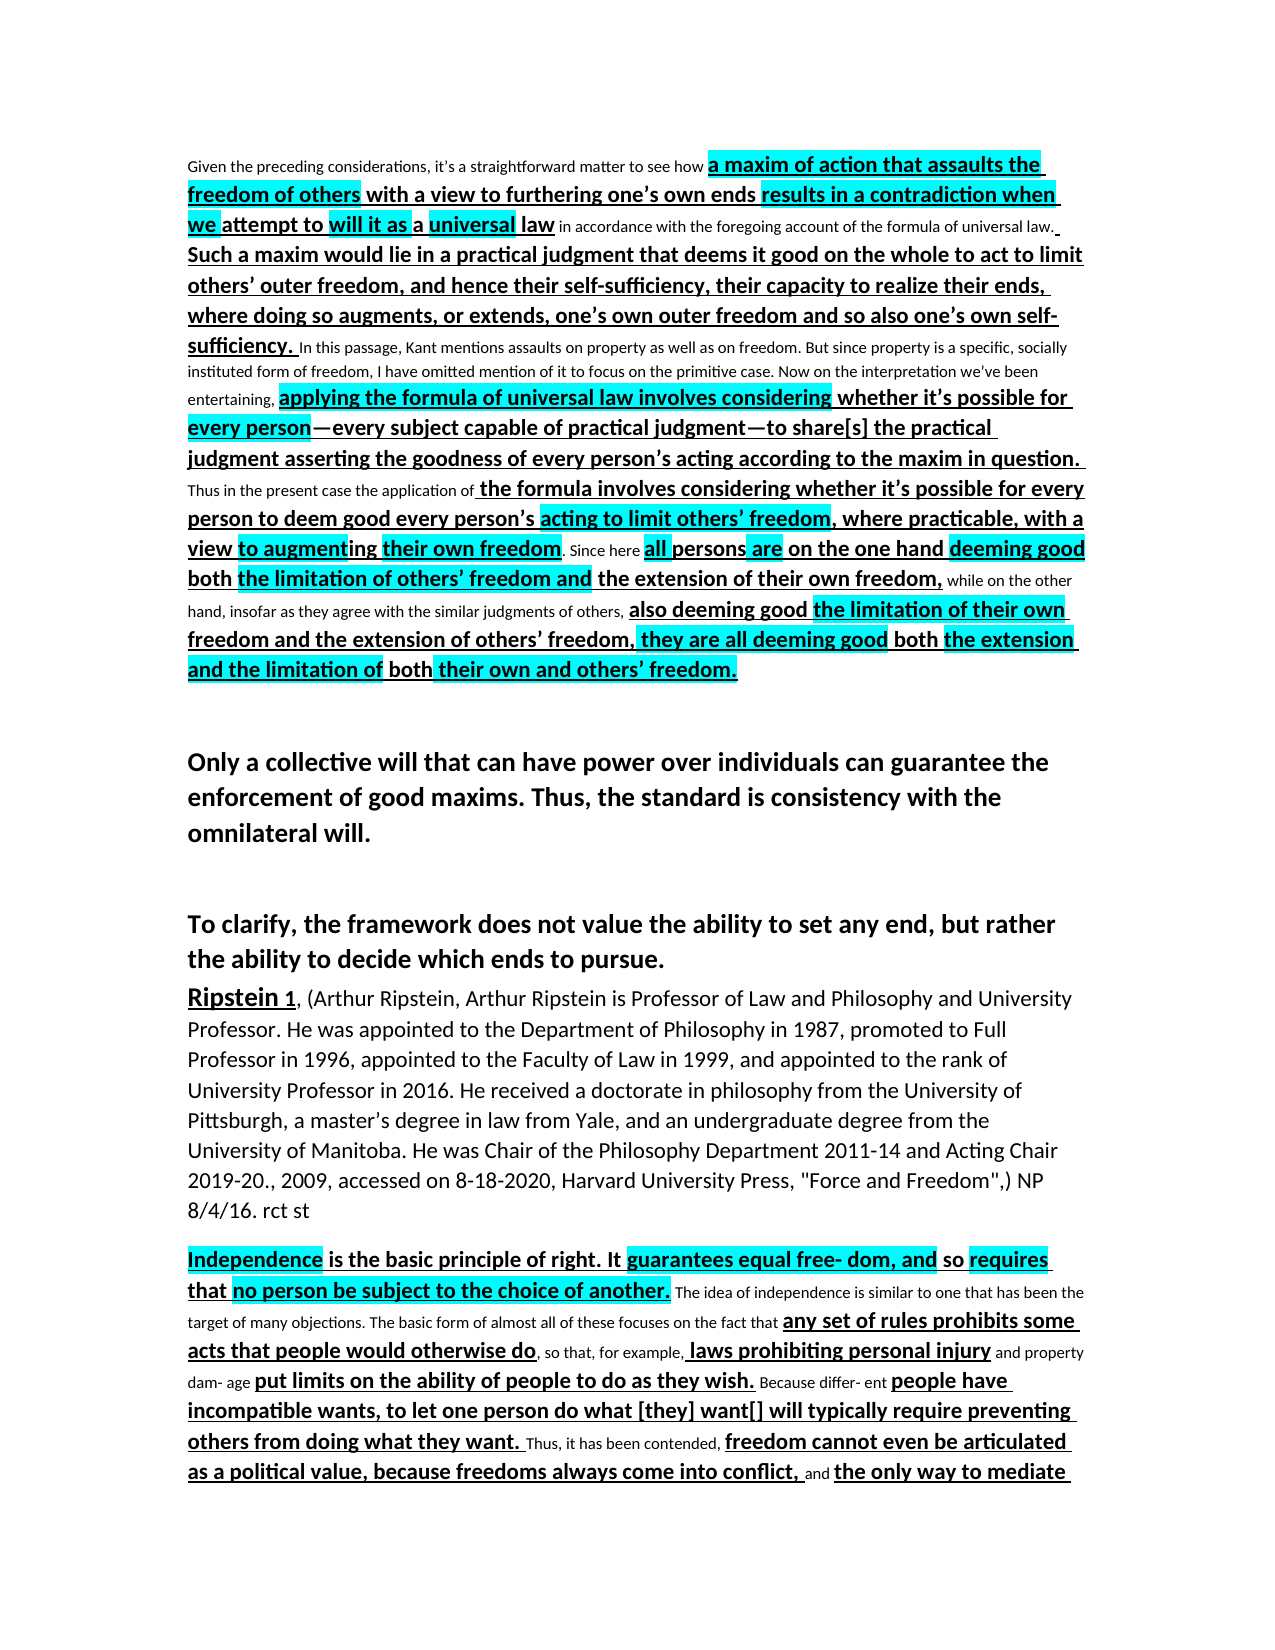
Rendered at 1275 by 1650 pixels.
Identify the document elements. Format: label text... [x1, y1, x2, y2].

subtitle Only a collective will that can have power over individuals can guarantee the enforcement of good maxims. Thus, the standard is consistency with the omnilateral will. [187, 745, 1087, 849]
text Given the preceding considerations, it’s a straightforward matter to see how a maxim of action that assaults the freedom of others with a view to furthering one’s own ends results in a contradiction when we attempt to will it as a universal law in accordance with the foregoing account of the formula of universal law. Such a maxim would lie in a practical judgment that deems it good on the whole to act to limit others’ outer freedom, and hence their self-sufficiency, their capacity to realize their ends, where doing so augments, or extends, one’s own outer freedom and so also one’s own self-sufficiency. In this passage, Kant mentions assaults on property as well as on freedom. But since property is a specific, socially instituted form of freedom, I have omitted mention of it to focus on the primitive case. Now on the interpretation we’ve been entertaining, applying the formula of universal law involves considering whether it’s possible for every person—every subject capable of practical judgment—to share[s] the practical judgment asserting the goodness of every person’s acting according to the maxim in question. Thus in the present case the application of the formula involves considering whether it’s possible for every person to deem good every person’s acting to limit others’ freedom, where practicable, with a view to augmenting their own freedom. Since here all persons are on the one hand deeming good both the limitation of others’ freedom and the extension of their own freedom, while on the other hand, insofar as they agree with the similar judgments of others, also deeming good the limitation of their own freedom and the extension of others’ freedom, they are all deeming good both the extension and the limitation of both their own and others’ freedom. [187, 150, 1087, 683]
text Ripstein 1, (Arthur Ripstein, Arthur Ripstein is Professor of Law and Philosophy and University Professor. He was appointed to the Department of Philosophy in 1987, promoted to Full Professor in 1996, appointed to the Faculty of Law in 1999, and appointed to the rank of University Professor in 2016. He received a doctorate in philosophy from the University of Pittsburgh, a master’s degree in law from Yale, and an undergraduate degree from the University of Manitoba. He was Chair of the Philosophy Department 2011-14 and Acting Chair 2019-20., 2009, accessed on 8-18-2020, Harvard University Press, "Force and Freedom",) NP 8/4/16. rct st [187, 980, 1087, 1225]
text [187, 1246, 1087, 1485]
subtitle To clarify, the framework does not value the ability to set any end, but rather the ability to decide which ends to pursue. [187, 907, 1087, 976]
